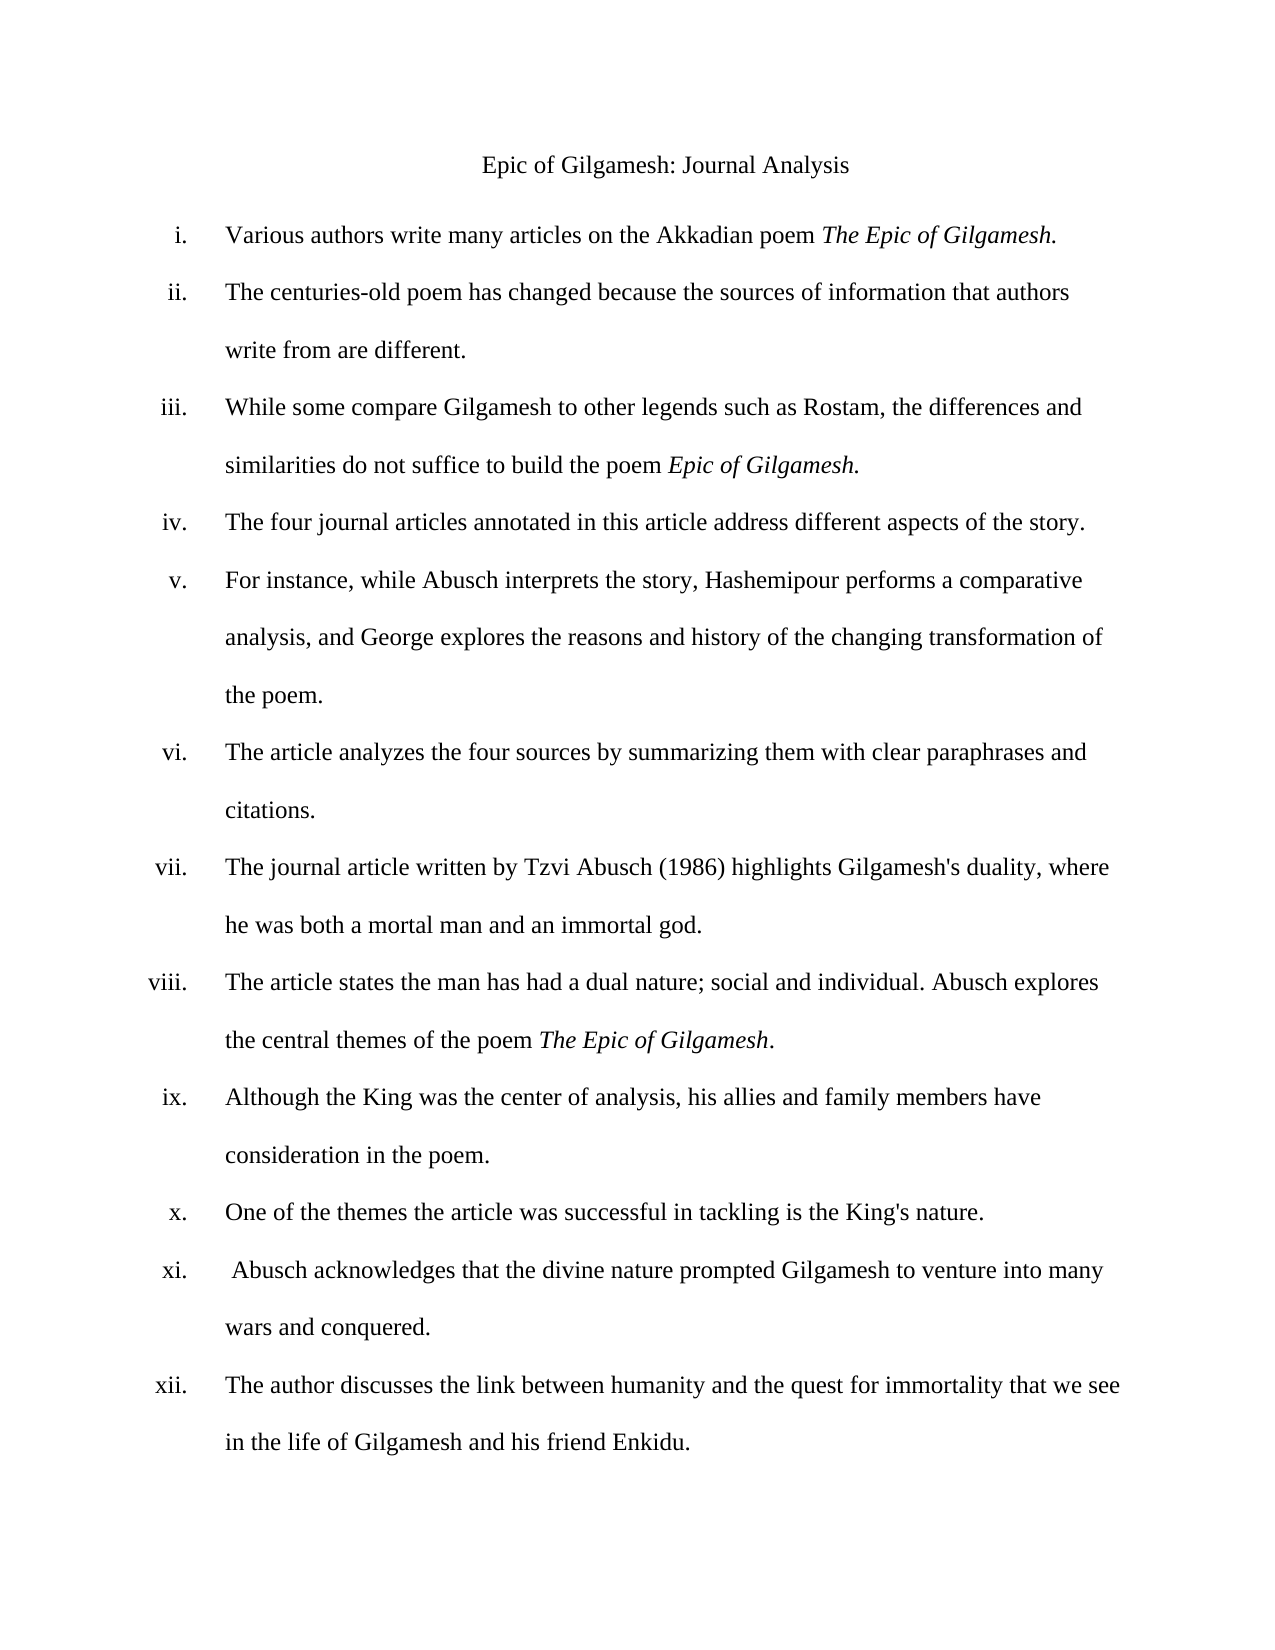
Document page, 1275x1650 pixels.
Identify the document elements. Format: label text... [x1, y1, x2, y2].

list The article states the man has had a dual nature; social and individual. Abusch explores the central themes of the poem The Epic of Gilgamesh. [187, 967, 1125, 1054]
list The centuries-old poem has changed because the sources of information that authors write from are different. [187, 277, 1125, 364]
list While some compare Gilgamesh to other legends such as Rostam, the differences and similarities do not suffice to build the poem Epic of Gilgamesh. [187, 392, 1125, 479]
list The journal article written by Tzvi Abusch (1986) highlights Gilgamesh's duality, where he was both a mortal man and an immortal god. [187, 852, 1125, 939]
list The article analyzes the four sources by summarizing them with clear paraphrases and citations. [187, 737, 1125, 824]
list For instance, while Abusch interprets the story, Hashemipour performs a comparative analysis, and George explores the reasons and history of the changing transformation of the poem. [187, 565, 1125, 709]
list Although the King was the center of analysis, his allies and family members have consideration in the poem. [187, 1082, 1125, 1169]
list Abusch acknowledges that the divine nature prompted Gilgamesh to venture into many wars and conquered. [187, 1255, 1125, 1341]
list The author discusses the link between humanity and the quest for immortality that we see in the life of Gilgamesh and his friend Enkidu. [187, 1370, 1125, 1456]
list Various authors write many articles on the Akkadian poem The Epic of Gilgamesh. [187, 220, 1125, 249]
text Epic of Gilgamesh: Journal Analysis [150, 150, 1125, 179]
list The four journal articles annotated in this article address different aspects of the story. [187, 507, 1125, 536]
list One of the themes the article was successful in tackling is the King's nature. [187, 1197, 1125, 1226]
